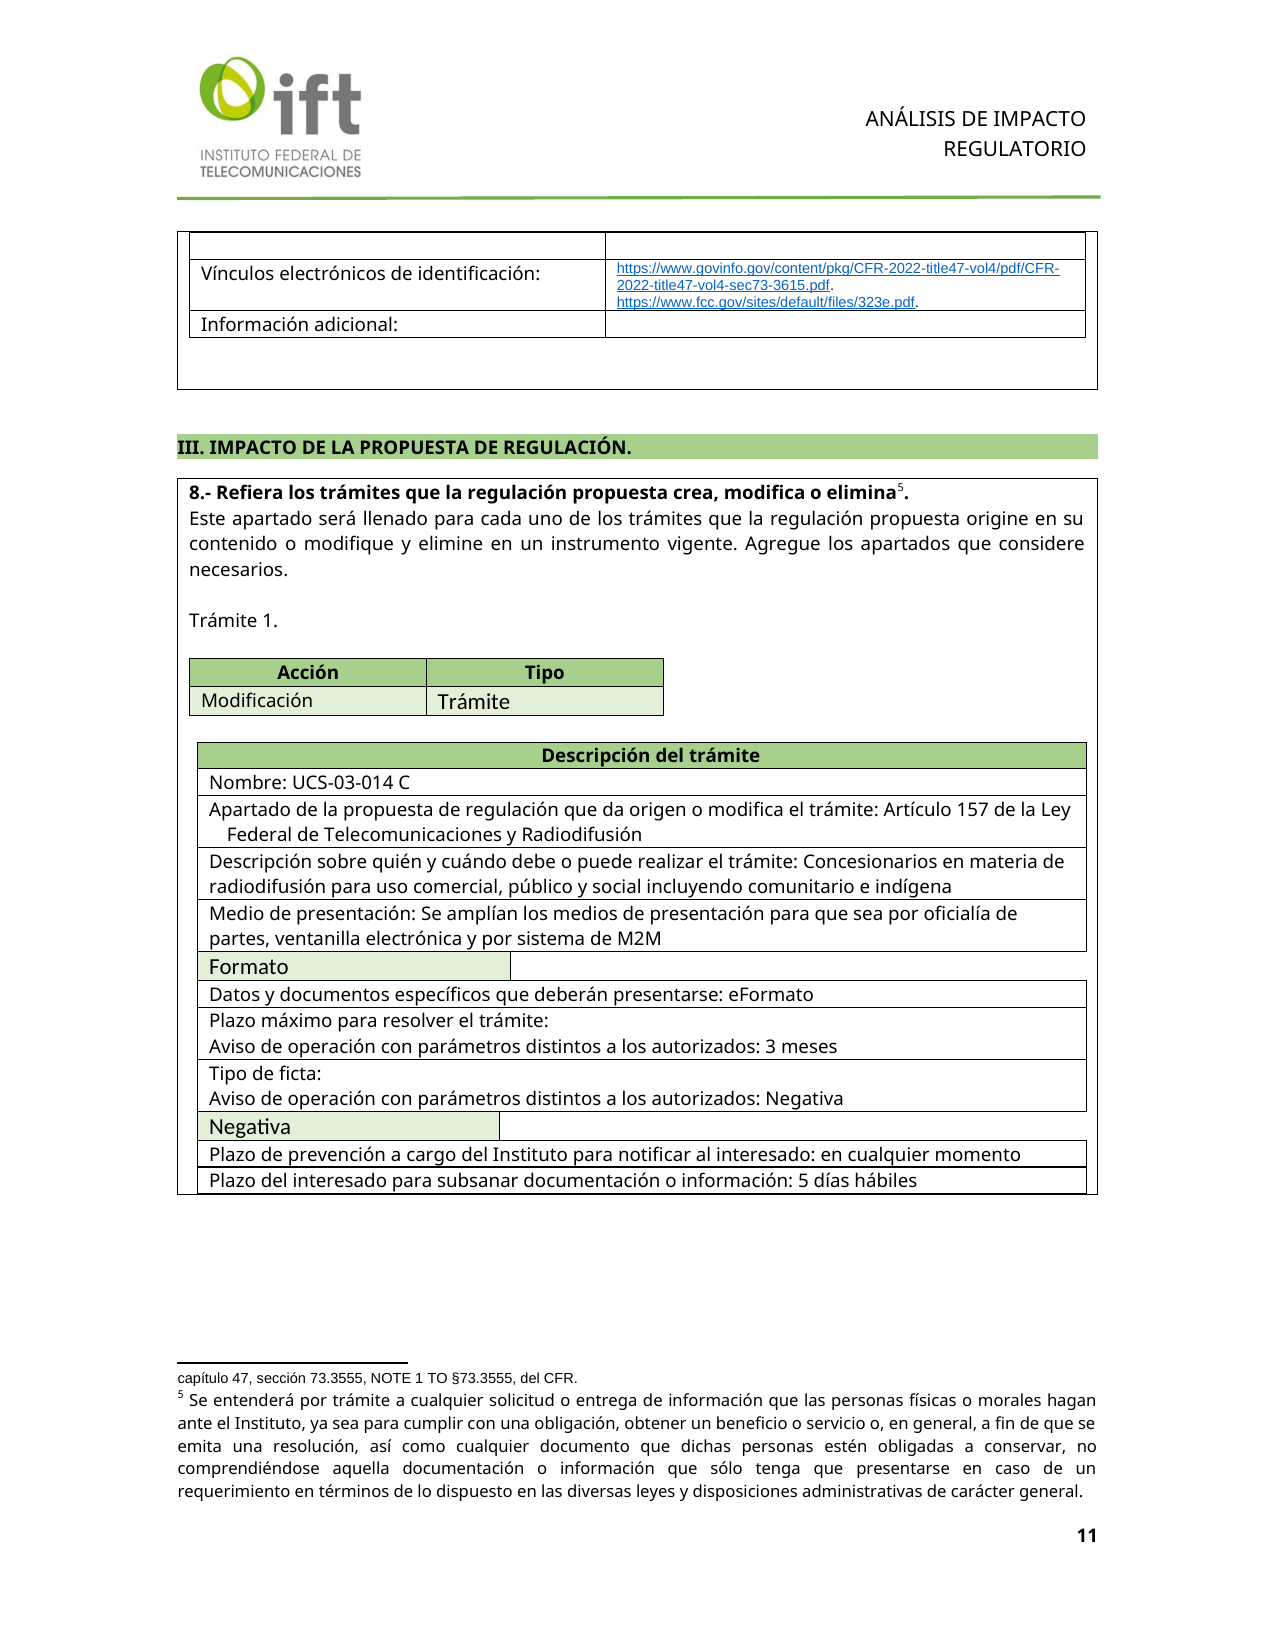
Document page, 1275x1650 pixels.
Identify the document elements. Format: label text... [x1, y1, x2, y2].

text III. IMPACTO DE LA PROPUESTA DE REGULACIÓN. [177, 434, 1098, 459]
picture [177, 52, 390, 196]
